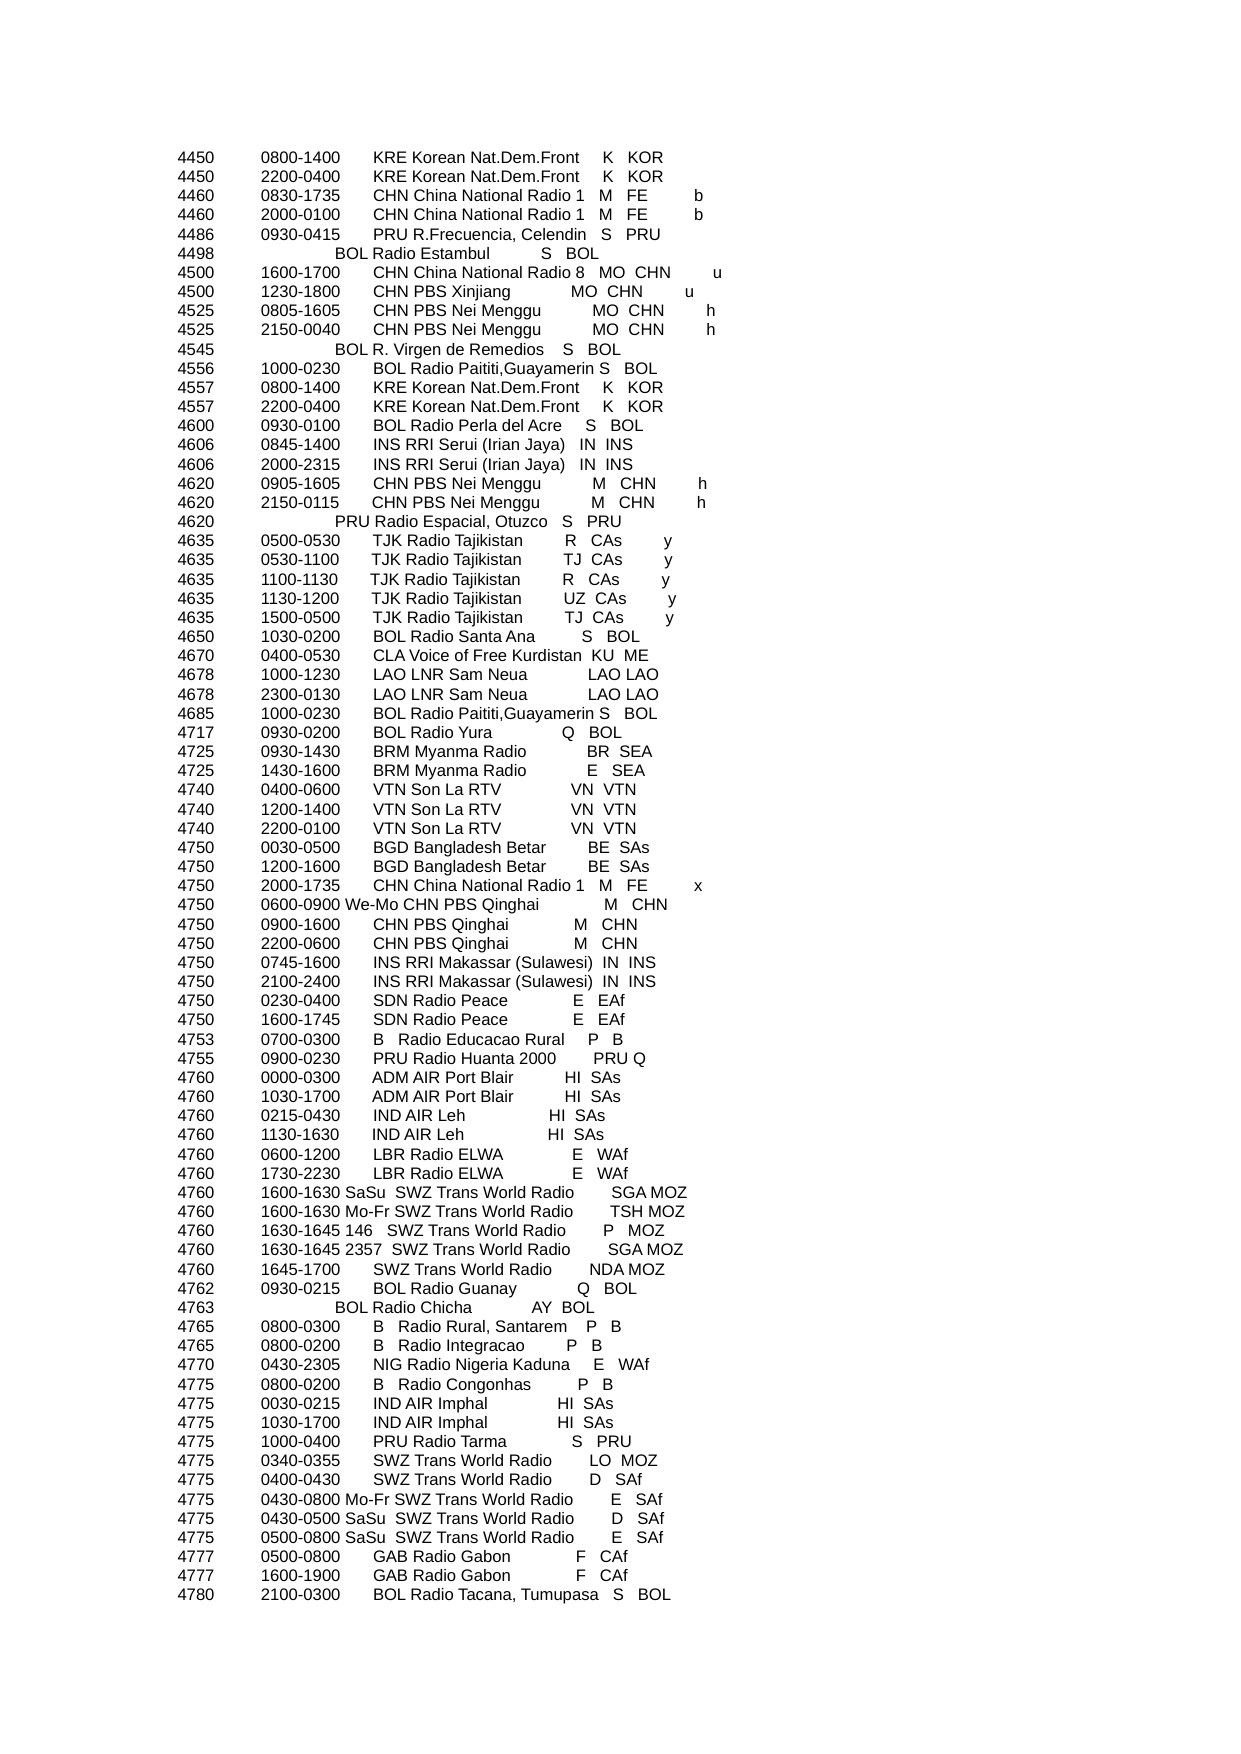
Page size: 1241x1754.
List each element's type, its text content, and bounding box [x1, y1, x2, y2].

text 4620 PRU Radio Espacial, Otuzco S PRU [177, 512, 1049, 531]
text 4760 1730-2230 LBR Radio ELWA E WAf [177, 1163, 1049, 1183]
text 4760 0000-0300 ADM AIR Port Blair HI SAs [177, 1068, 1049, 1087]
text 4750 2000-1735 CHN China National Radio 1 M FE x [177, 876, 1049, 895]
text 4760 1600-1630 Mo-Fr SWZ Trans World Radio TSH MOZ [177, 1202, 1049, 1221]
text 4777 0500-0800 GAB Radio Gabon F CAf [177, 1547, 1049, 1566]
text 4498 BOL Radio Estambul S BOL [177, 243, 1049, 263]
text 4775 0430-0800 Mo-Fr SWZ Trans World Radio E SAf [177, 1489, 1049, 1508]
text 4620 0905-1605 CHN PBS Nei Menggu M CHN h [177, 473, 1049, 493]
text 4760 1630-1645 146 SWZ Trans World Radio P MOZ [177, 1221, 1049, 1240]
text 4486 0930-0415 PRU R.Frecuencia, Celendin S PRU [177, 224, 1049, 243]
text 4775 0400-0430 SWZ Trans World Radio D SAf [177, 1470, 1049, 1489]
text 4740 1200-1400 VTN Son VTN [177, 799, 1049, 818]
text 4717 0930-0200 BOL Radio Yura Q BOL [177, 723, 1049, 742]
text 4670 0400-0530 CLA Voice of Free Kurdistan KU ME [177, 646, 1049, 665]
text 4760 0600-1200 LBR Radio ELWA E WAf [177, 1144, 1049, 1163]
text 4725 0930-1430 BRM Myanma Radio BR SEA [177, 742, 1049, 761]
text 4678 2300-0130 LAO LNR Sam Neua LAO LAO [177, 684, 1049, 703]
text 4777 1600-1900 GAB Radio Gabon F CAf [177, 1566, 1049, 1585]
text 4750 1600-1745 SDN Radio Peace E EAf [177, 1010, 1049, 1029]
text 4606 2000-2315 INS RRI Serui (Irian Jaya) IN INS [177, 454, 1049, 473]
text 4755 0900-0230 PRU Radio Huanta 2000 PRU Q [177, 1048, 1049, 1068]
text 4650 1030-0200 BOL Radio Santa Ana S BOL [177, 627, 1049, 646]
text 4678 1000-1230 LAO LNR Sam Neua LAO LAO [177, 665, 1049, 684]
text 4770 0430-2305 NIG Radio Nigeria Kaduna E WAf [177, 1355, 1049, 1374]
text 4753 0700-0300 B Radio Educacao Rural P B [177, 1029, 1049, 1048]
text 4557 0800-1400 KRE Korean Nat.Dem.Front K KOR [177, 378, 1049, 397]
text 4606 0845-1400 INS RRI Serui (Irian Jaya) IN INS [177, 435, 1049, 454]
text 4450 0800-1400 KRE Korean Nat.Dem.Front K KOR [177, 148, 1049, 167]
text 4775 0800-0200 B Radio Congonhas P B [177, 1374, 1049, 1393]
text 4545 BOL R. Virgen de Remedios S BOL [177, 339, 1049, 358]
text 4775 0430-0500 SaSu SWZ Trans World Radio D SAf [177, 1508, 1049, 1528]
text 4760 0215-0430 IND AIR Leh HI SAs [177, 1106, 1049, 1125]
text 4762 0930-0215 BOL Radio Guanay Q BOL [177, 1278, 1049, 1298]
text 4760 1645-1700 SWZ Trans World Radio NDA MOZ [177, 1259, 1049, 1278]
text 4775 0500-0800 SaSu SWZ Trans World Radio E SAf [177, 1528, 1049, 1547]
text 4557 2200-0400 KRE Korean Nat.Dem.Front K KOR [177, 397, 1049, 416]
text 4775 1030-1700 IND AIR Imphal HI SAs [177, 1413, 1049, 1432]
text 4760 1130-1630 IND AIR Leh HI SAs [177, 1125, 1049, 1144]
text 4685 1000-0230 BOL Radio Paititi,Guayamerin S BOL [177, 703, 1049, 723]
text 4750 0745-1600 INS RRI Makassar (Sulawesi) IN INS [177, 953, 1049, 972]
text 4635 1100-1130 TJK Radio Tajikistan R CAs y [177, 569, 1049, 588]
text 4750 0600-0900 We-Mo CHN PBS Qinghai M CHN [177, 895, 1049, 914]
text 4500 1230-1800 CHN PBS Xinjiang MO CHN u [177, 282, 1049, 301]
text 4620 2150-0115 CHN PBS Nei Menggu M CHN h [177, 493, 1049, 512]
text 4750 0230-0400 SDN Radio Peace E EAf [177, 991, 1049, 1010]
text 4750 0900-1600 CHN PBS Qinghai M CHN [177, 914, 1049, 933]
text 4775 0340-0355 SWZ Trans World Radio LO MOZ [177, 1451, 1049, 1470]
text 4635 0500-0530 TJK Radio Tajikistan R CAs y [177, 531, 1049, 550]
text 4725 1430-1600 BRM Myanma Radio E SEA [177, 761, 1049, 780]
text 4556 1000-0230 BOL Radio Paititi,Guayamerin S BOL [177, 358, 1049, 378]
text 4460 0830-1735 CHN China National Radio 1 M FE b [177, 186, 1049, 205]
text 4740 2200-0100 VTN Son VTN [177, 818, 1049, 838]
text 4600 0930-0100 BOL Radio Perla del Acre S BOL [177, 416, 1049, 435]
text 4760 1600-1630 SaSu SWZ Trans World Radio SGA MOZ [177, 1183, 1049, 1202]
text 4750 2200-0600 CHN PBS Qinghai M CHN [177, 933, 1049, 953]
text 4760 1630-1645 2357 SWZ Trans World Radio SGA MOZ [177, 1240, 1049, 1259]
text 4450 2200-0400 KRE Korean Nat.Dem.Front K KOR [177, 167, 1049, 186]
text 4740 0400-0600 VTN Son VTN [177, 780, 1049, 799]
text 4760 1030-1700 ADM AIR Port Blair HI SAs [177, 1087, 1049, 1106]
text 4775 1000-0400 PRU Radio Tarma S PRU [177, 1432, 1049, 1451]
text 4763 BOL Radio Chicha AY BOL [177, 1298, 1049, 1317]
text 4525 2150-0040 CHN PBS Nei Menggu MO CHN h [177, 320, 1049, 339]
text 4460 2000-0100 CHN China National Radio 1 M FE b [177, 205, 1049, 224]
text 4635 1130-1200 TJK Radio Tajikistan UZ CAs y [177, 588, 1049, 608]
text 4775 0030-0215 IND AIR Imphal HI SAs [177, 1393, 1049, 1413]
text 4765 0800-0300 B Radio Rural, Santarem P B [177, 1317, 1049, 1336]
text 4525 0805-1605 CHN PBS Nei Menggu MO CHN h [177, 301, 1049, 320]
text 4750 2100-2400 INS RRI Makassar (Sulawesi) IN INS [177, 972, 1049, 991]
text 4750 0030-0500 BGD Bangladesh Betar BE SAs [177, 838, 1049, 857]
text 4780 2100-0300 BOL Radio Tacana, Tumupasa S BOL [177, 1585, 1049, 1604]
text 4635 1500-0500 TJK Radio Tajikistan TJ CAs y [177, 608, 1049, 627]
text 4500 1600-1700 CHN China National Radio 8 MO CHN u [177, 263, 1049, 282]
text 4635 0530-1100 TJK Radio Tajikistan TJ CAs y [177, 550, 1049, 569]
text 4750 1200-1600 BGD Bangladesh Betar BE SAs [177, 857, 1049, 876]
text 4765 0800-0200 B Radio Integracao P B [177, 1336, 1049, 1355]
